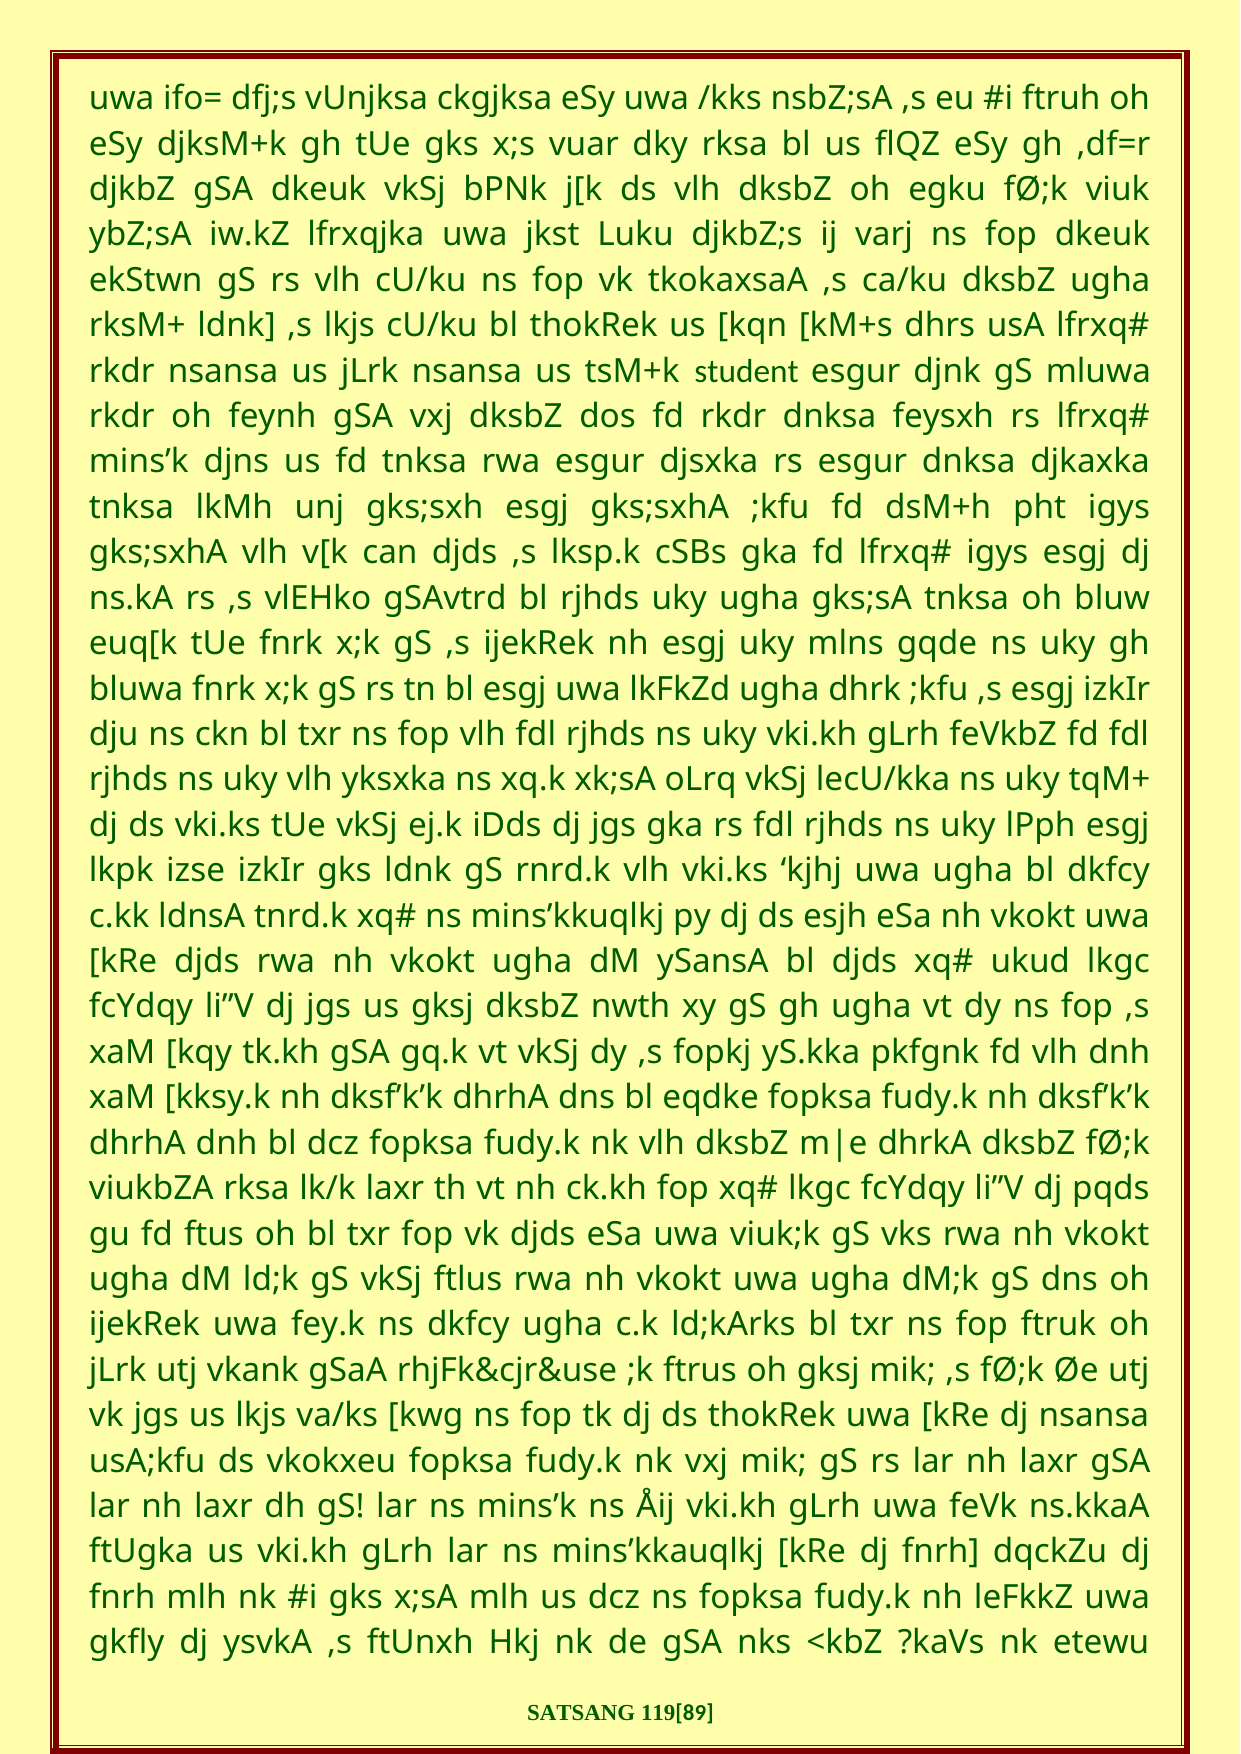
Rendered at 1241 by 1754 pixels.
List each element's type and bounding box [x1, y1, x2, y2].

text [89, 74, 1152, 1663]
